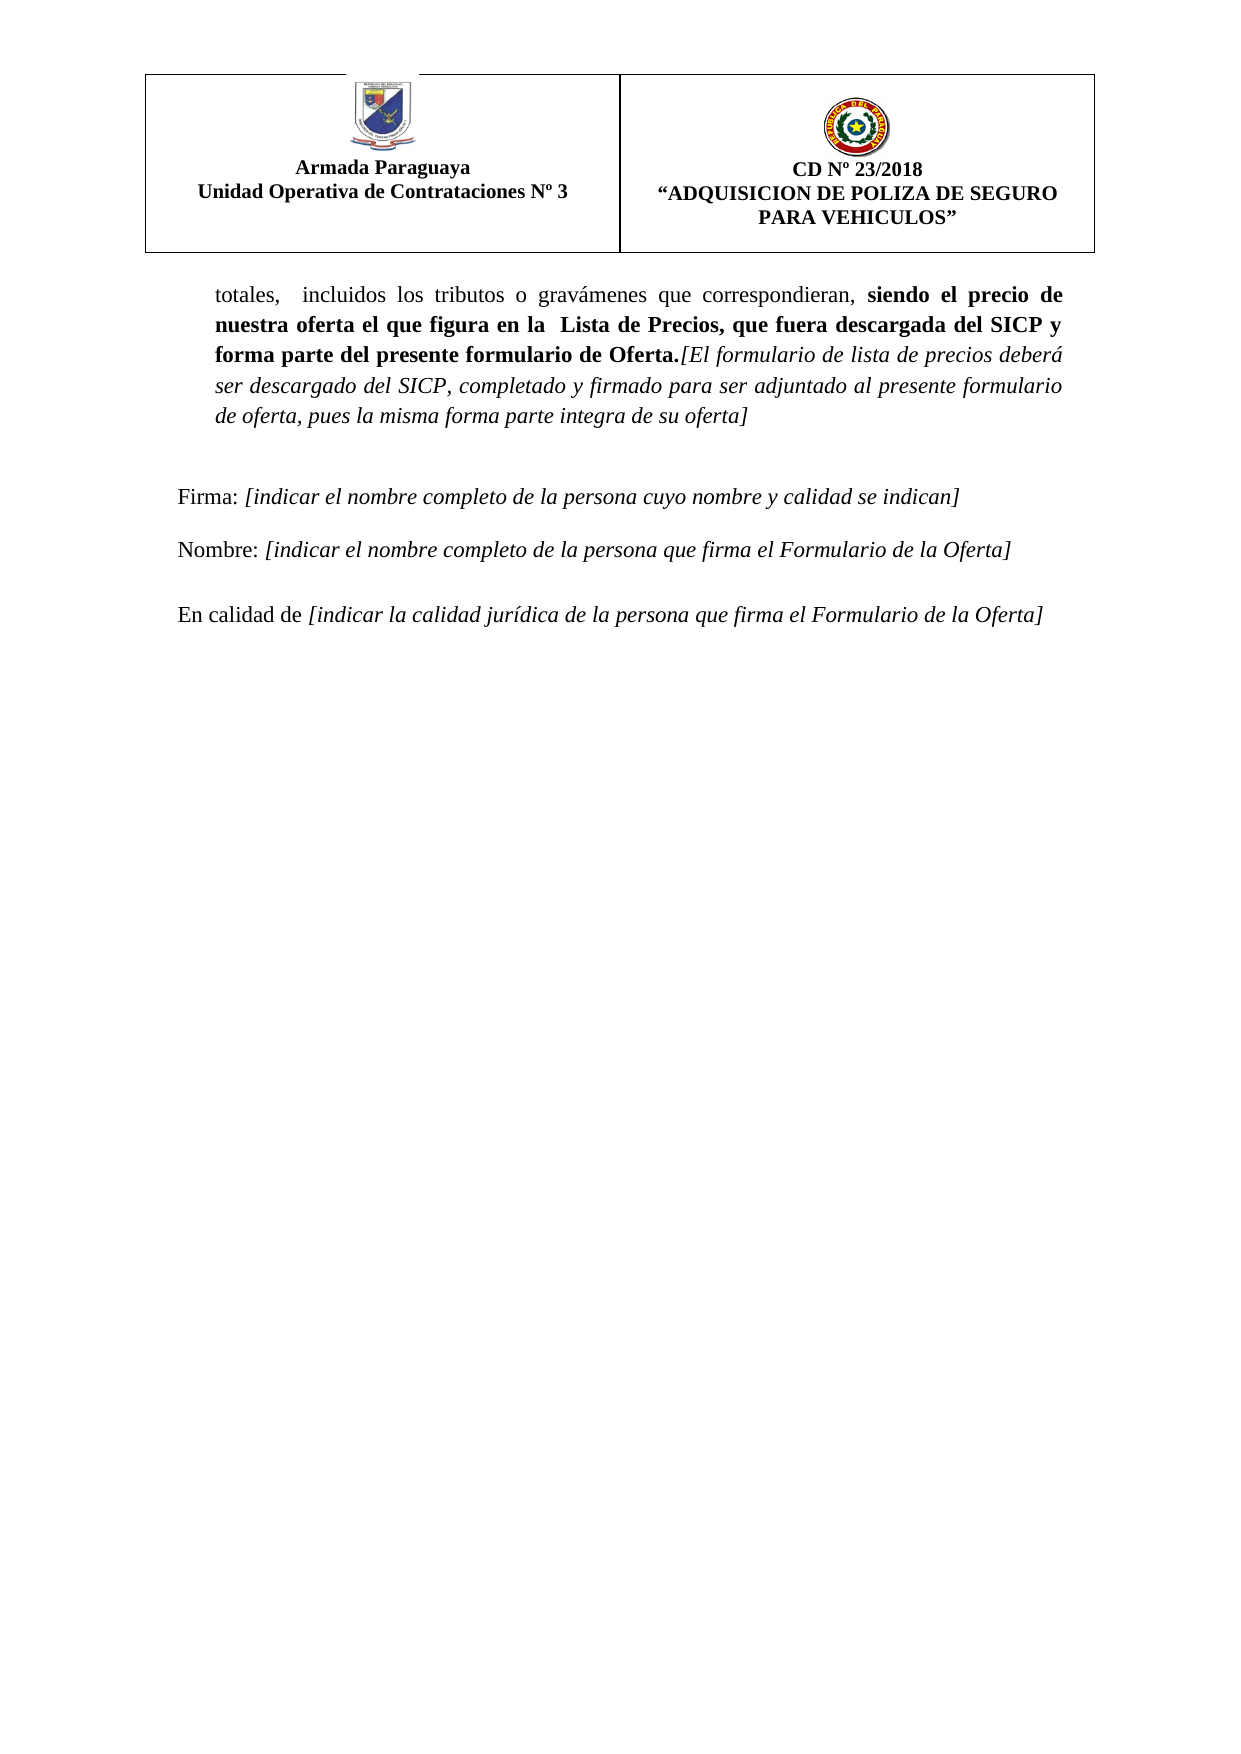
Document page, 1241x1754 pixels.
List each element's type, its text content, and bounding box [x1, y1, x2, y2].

list Firma: [indicar el nombre completo de la persona cuyo nombre y calidad se indican] [177, 483, 1063, 509]
picture [346, 74, 420, 155]
list Nombre: [indicar el nombre completo de la persona que firma el Formulario de la Oferta] [177, 536, 1063, 562]
text En calidad de [indicar la calidad jurídica de la persona que firma el Formulario de la Oferta] [177, 601, 1063, 627]
